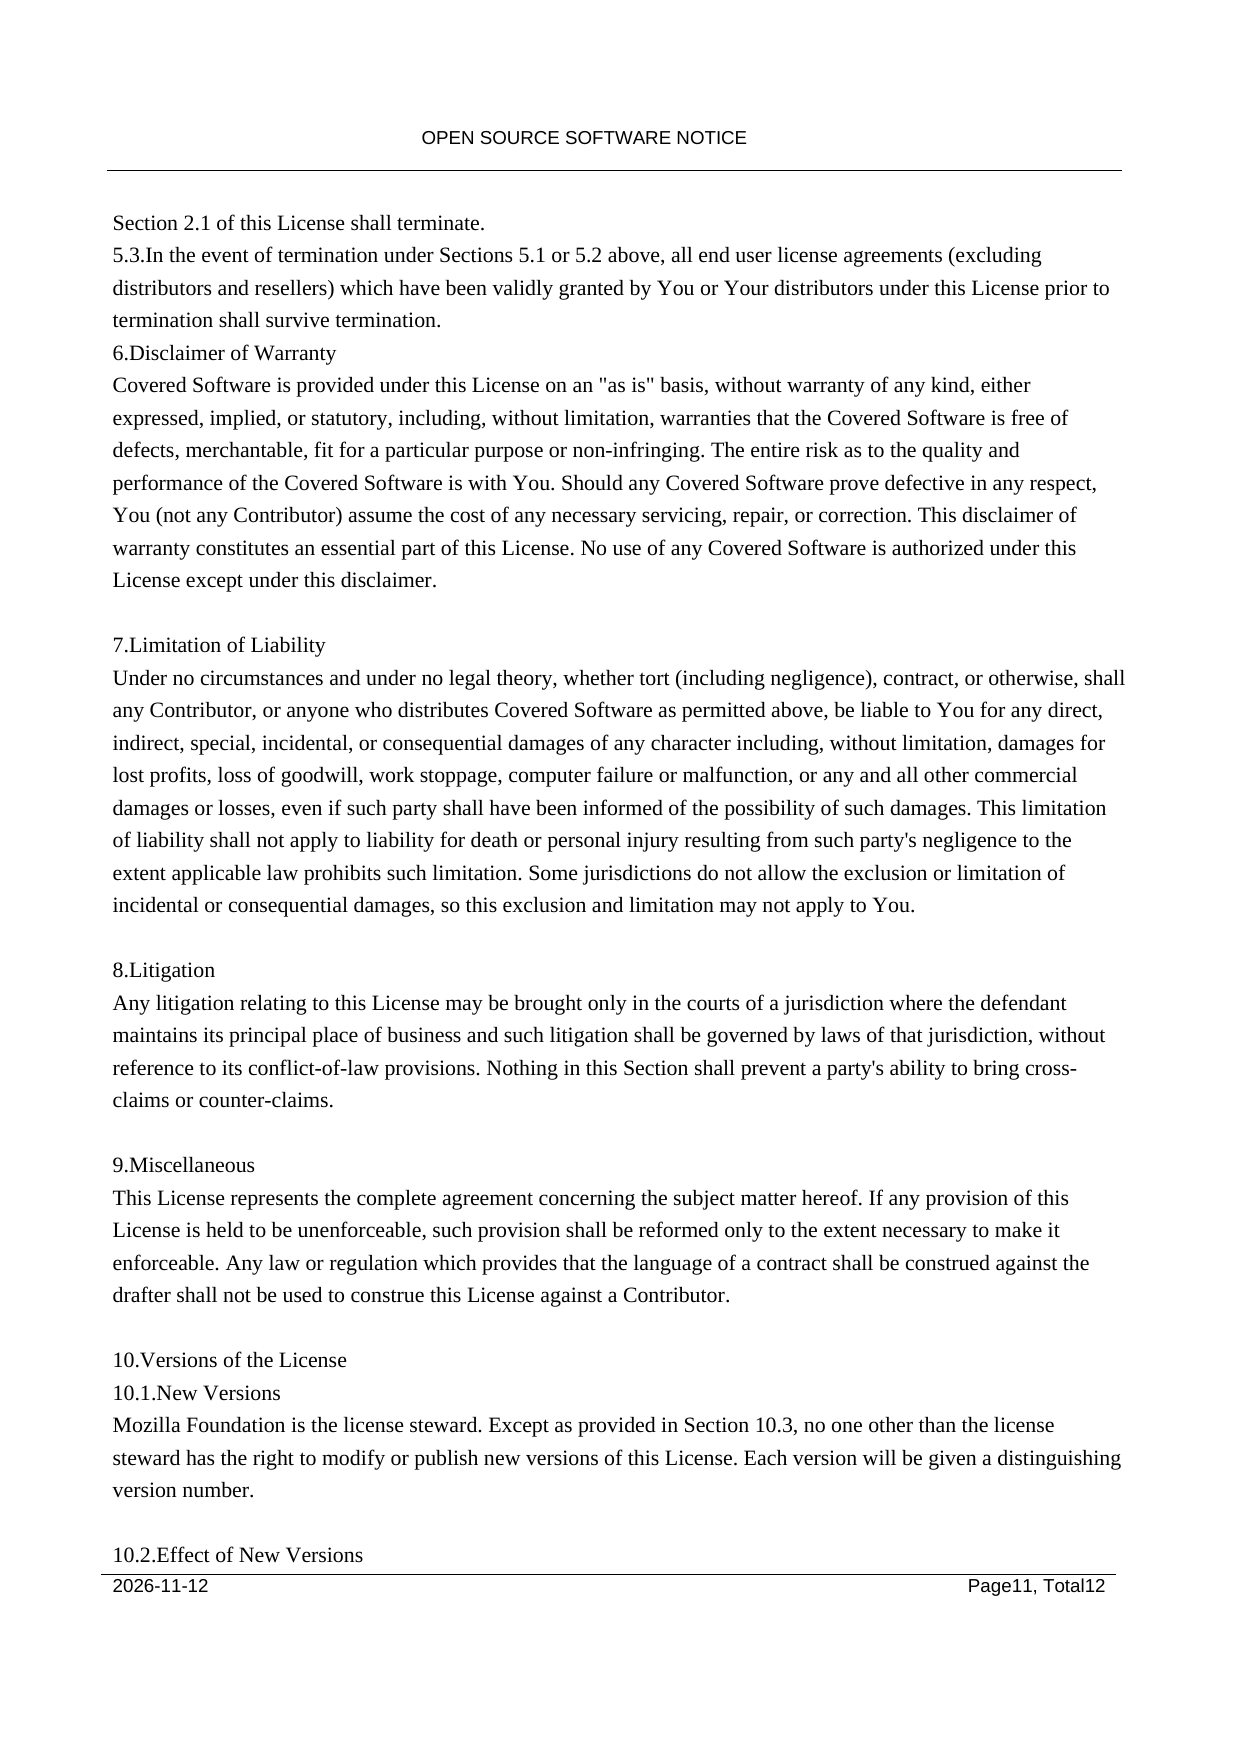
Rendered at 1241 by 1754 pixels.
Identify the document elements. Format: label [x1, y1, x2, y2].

text [112, 206, 1128, 1571]
